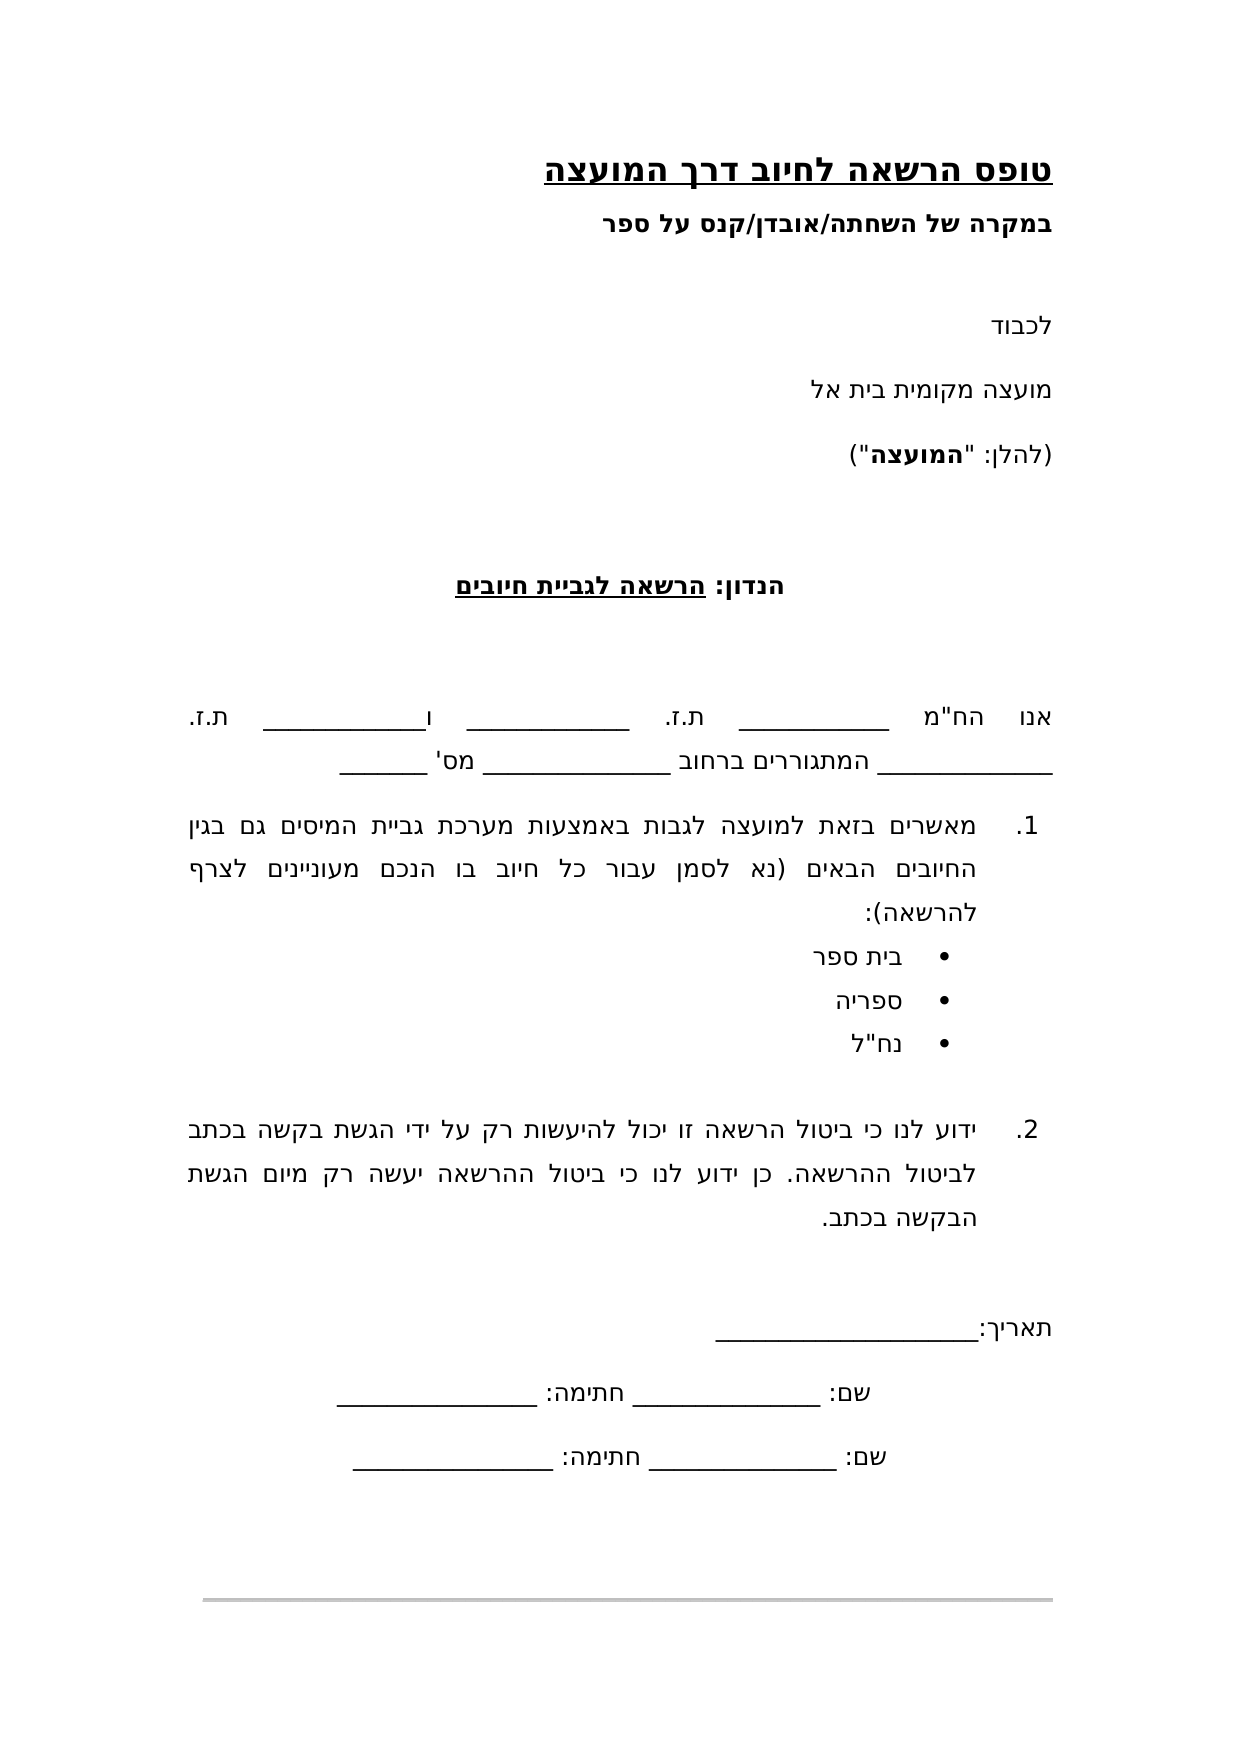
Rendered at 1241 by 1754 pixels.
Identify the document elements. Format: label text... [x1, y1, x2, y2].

list ספריה [187, 986, 940, 1015]
list נח"ל [187, 1029, 940, 1059]
text טופס הרשאה לחיוב דרך המועצה [187, 150, 1053, 189]
list בית ספר [187, 942, 940, 971]
list ידוע לנו כי ביטול הרשאה זו יכול להיעשות רק על ידי הגשת בקשה בכתב לביטול ההרשאה. כן ידוע לנו כי ביטול ההרשאה יעשה רק מיום הגשת הבקשה בכתב. [187, 1115, 1015, 1232]
text אנו הח"מ ____________ ת.ז. _____________ ו_____________ ת.ז. ______________ המתגוררים ברחוב _______________ מס' _______ [187, 702, 1053, 775]
text לכבוד [187, 311, 1053, 340]
text במקרה של השחתה/אובדן/קנס על ספר [187, 210, 1053, 239]
text שם: _______________ חתימה: ________________ [187, 1442, 1053, 1471]
text הנדון: הרשאה לגביית חיובים [187, 571, 1053, 601]
list מאשרים בזאת למועצה לגבות באמצעות מערכת גביית המיסים גם בגין החיובים הבאים (נא לסמן עבור כל חיוב בו הנכם מעוניינים לצרף להרשאה): [187, 811, 1015, 927]
text שם: _______________ חתימה: ________________ [187, 1378, 978, 1407]
text ____________________________________________________________________ [187, 1573, 1053, 1603]
text מועצה מקומית בית אל [187, 376, 1053, 405]
text תאריך:_____________________ [187, 1313, 1053, 1342]
text (להלן: "המועצה") [187, 440, 1053, 469]
